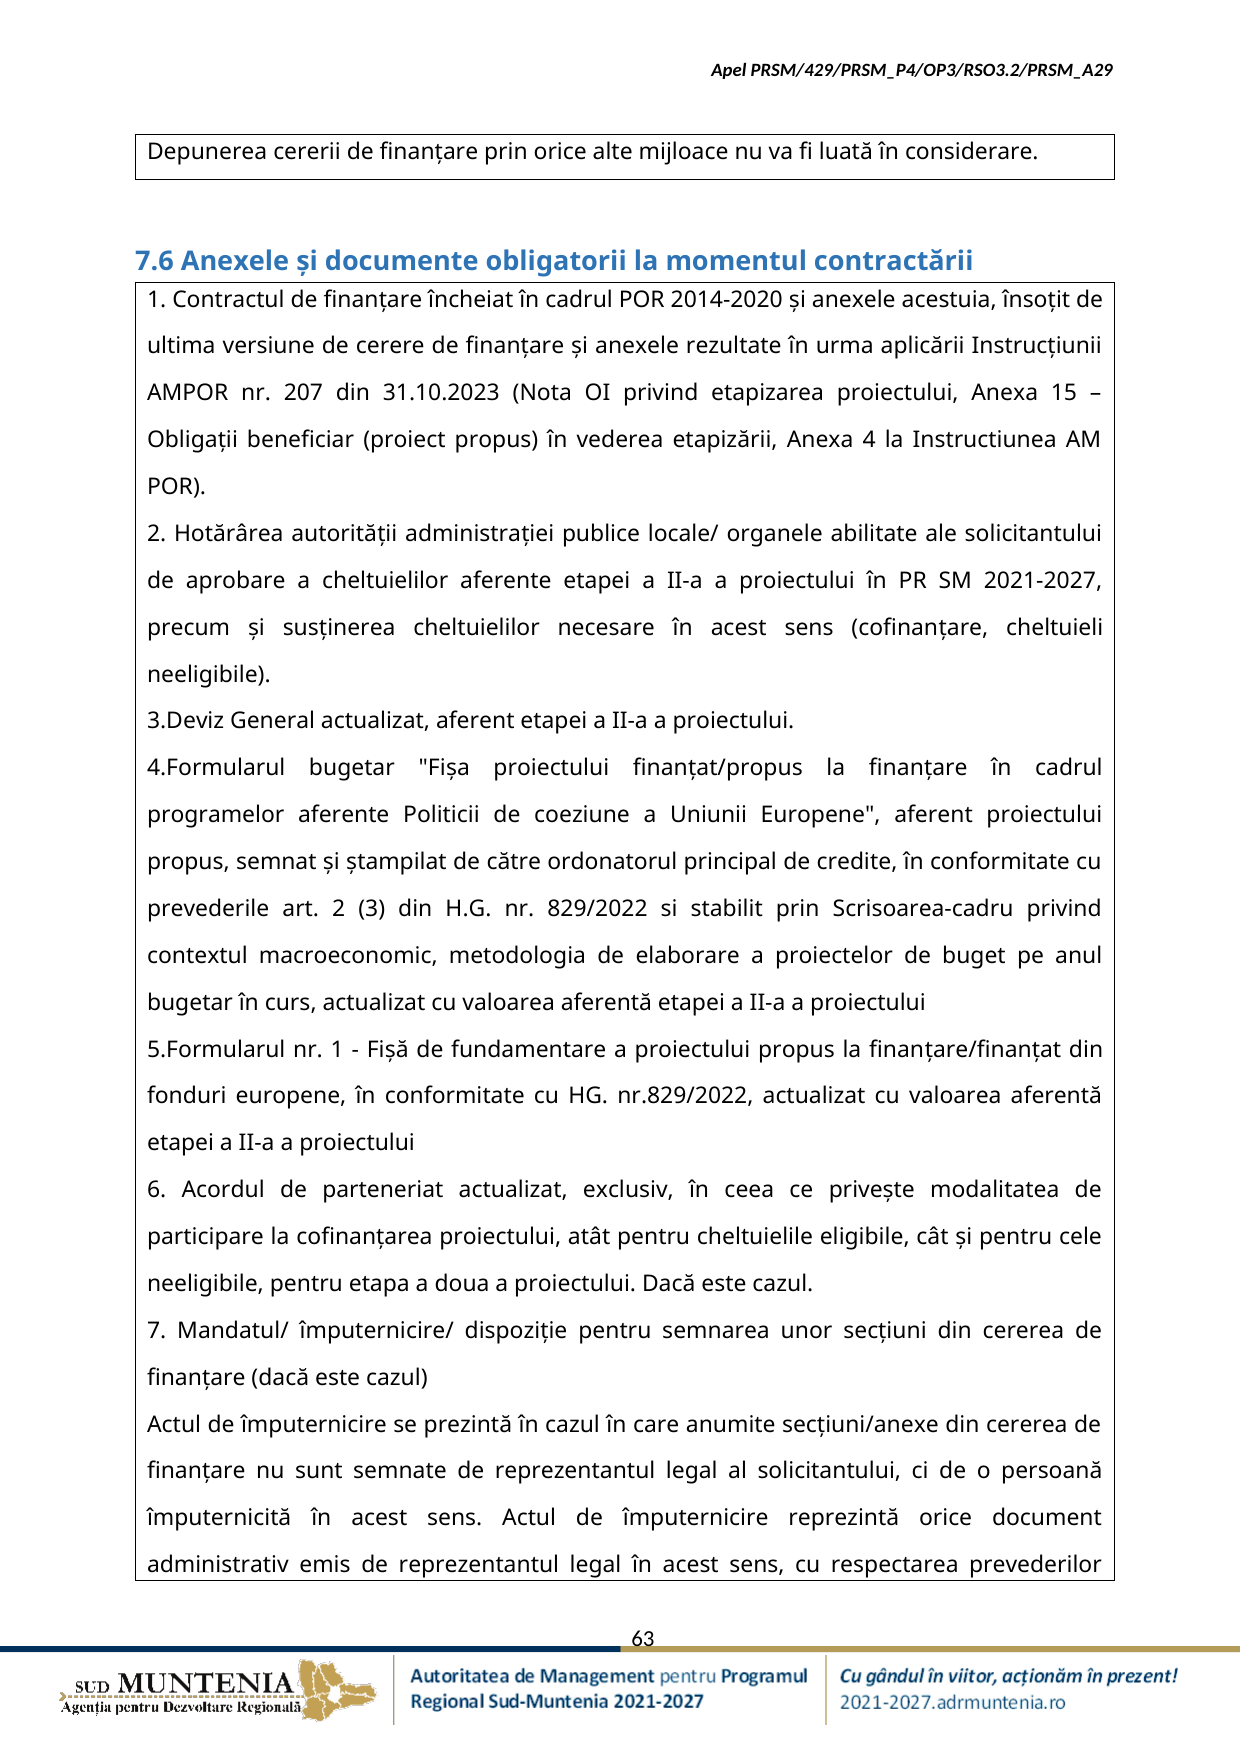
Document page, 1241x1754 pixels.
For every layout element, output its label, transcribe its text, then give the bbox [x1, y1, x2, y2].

subtitle 7.6 Anexele și documente obligatorii la momentul contractării [135, 242, 1150, 279]
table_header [136, 283, 1114, 1579]
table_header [136, 135, 1114, 179]
picture [0, 1646, 1241, 1726]
